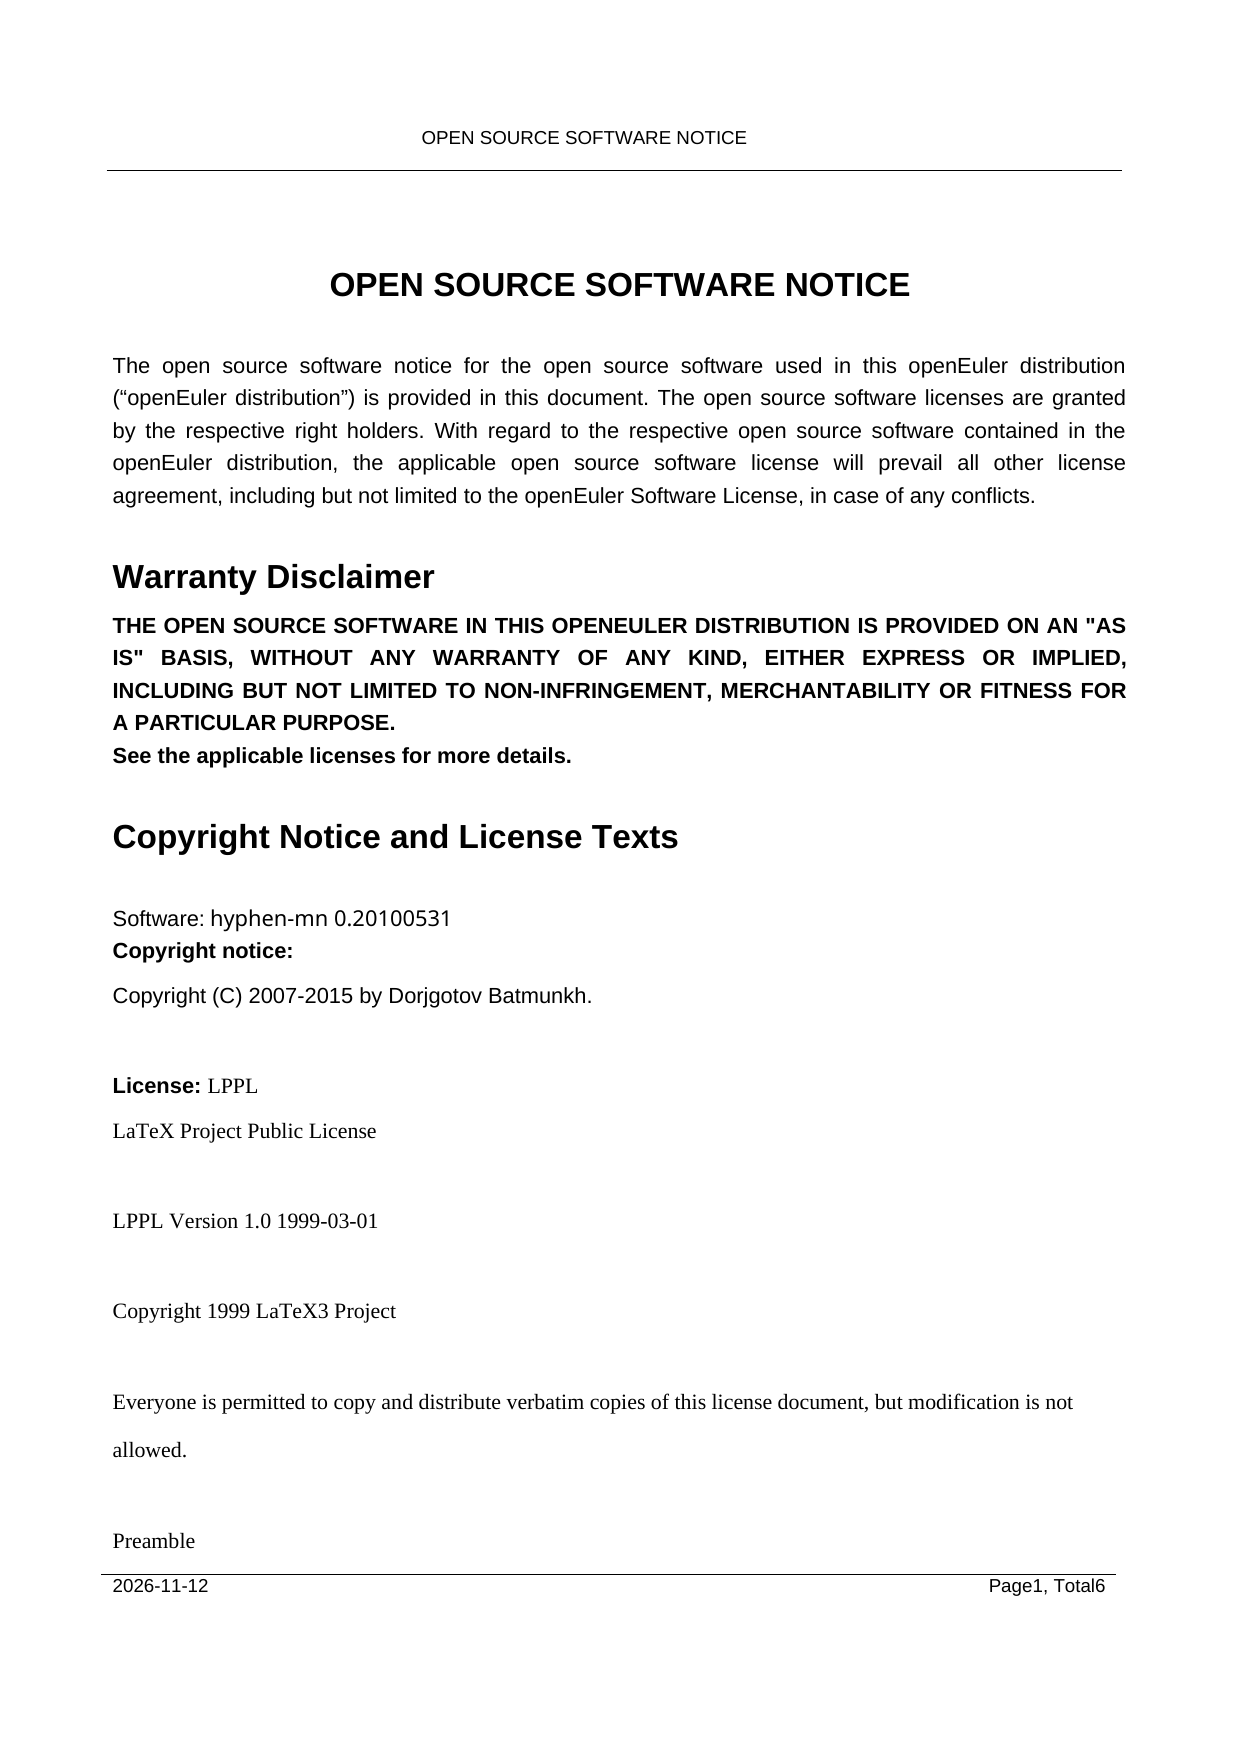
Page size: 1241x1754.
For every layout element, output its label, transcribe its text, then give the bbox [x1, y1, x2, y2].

text THE OPEN SOURCE SOFTWARE IN THIS OPENEULER DISTRIBUTION IS PROVIDED ON AN "AS IS" BASIS, WITHOUT ANY WARRANTY OF ANY KIND, EITHER EXPRESS OR IMPLIED, INCLUDING BUT NOT LIMITED TO NON-INFRINGEMENT, MERCHANTABILITY OR FITNESS FOR A PARTICULAR PURPOSE. See the applicable licenses for more details. [112, 609, 1128, 771]
text OPEN SOURCE SOFTWARE NOTICE [112, 251, 1128, 316]
text Copyright (C) 2007-2015 by Dorjgotov Batmunkh. [112, 979, 1128, 1012]
text LPPL Version 1.0 1999-03-01 [112, 1204, 1128, 1237]
text LaTeX Project Public License [112, 1114, 1128, 1147]
text The open source software notice for the open source software used in this openEuler distribution (“openEuler distribution”) is provided in this document. The open source software licenses are granted by the respective right holders. With regard to the respective open source software contained in the openEuler distribution, the applicable open source software license will prevail all other license agreement, including but not limited to the openEuler Software License, in case of any conflicts. [112, 349, 1128, 511]
text License: LPPL [112, 1069, 1128, 1102]
text Everyone is permitted to copy and distribute verbatim copies of this license document, but modification is not allowed. [112, 1385, 1128, 1466]
text Warranty Disclaimer [112, 544, 1128, 609]
text Copyright Notice and License Texts [112, 804, 1128, 869]
text Software: hyphen-mn 0.20100531 [112, 901, 1128, 934]
text Copyright notice: [112, 934, 1128, 966]
text Copyright 1999 LaTeX3 Project [112, 1295, 1128, 1327]
text Preamble [112, 1524, 1128, 1556]
